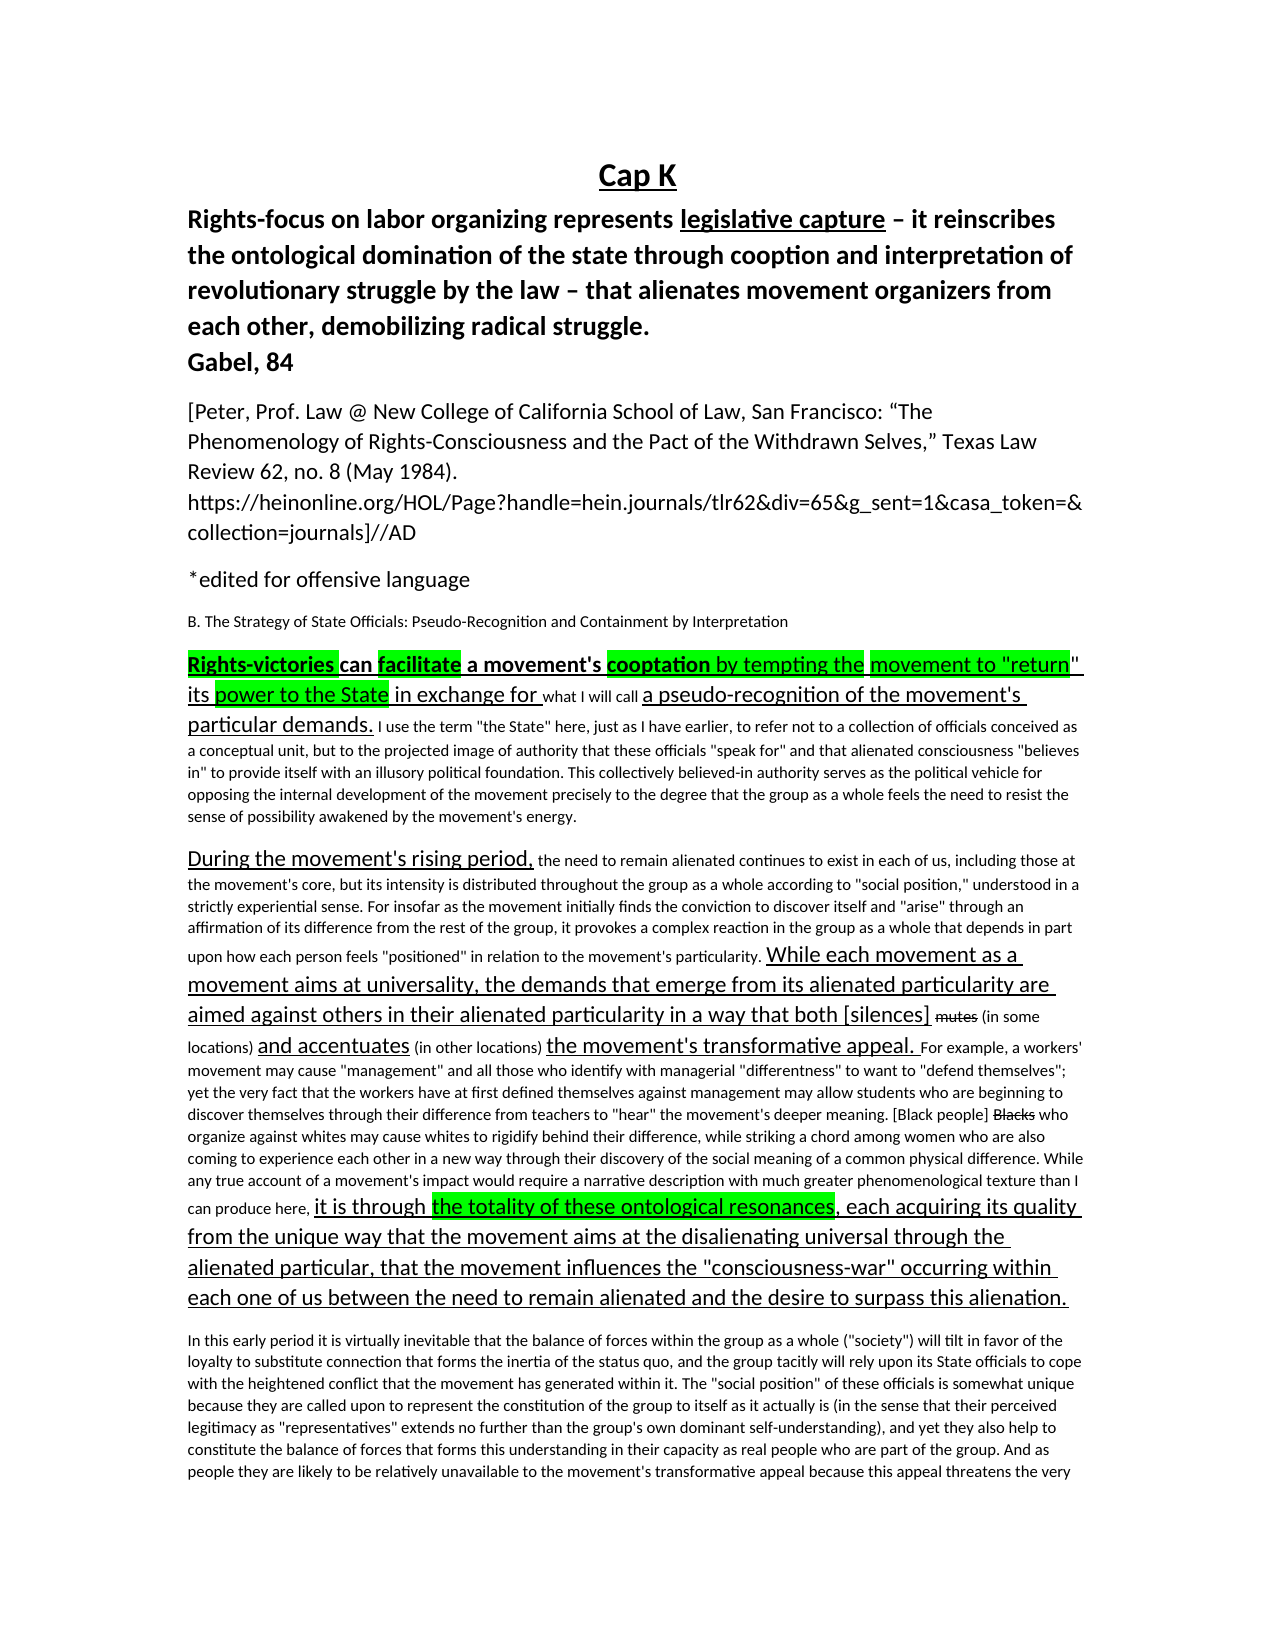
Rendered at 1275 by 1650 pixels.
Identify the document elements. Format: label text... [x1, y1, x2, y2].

text B. The Strategy of State Officials: Pseudo-Recognition and Containment by Interpretation [187, 612, 1087, 632]
text Rights-victories can facilitate a movement's cooptation by tempting the movement to "return" its power to the State in exchange for what I will call a pseudo-recognition of the movement's particular demands. I use the term "the State" here, just as I have earlier, to refer not to a collection of officials conceived as a conceptual unit, but to the projected image of authority that these officials "speak for" and that alienated consciousness "believes in" to provide itself with an illusory political foundation. This collectively believed-in authority serves as the political vehicle for opposing the internal development of the movement precisely to the degree that the group as a whole feels the need to resist the sense of possibility awakened by the movement's energy. [187, 650, 1087, 826]
text [Peter, Prof. Law @ New College of California School of Law, San Francisco: “The Phenomenology of Rights-Consciousness and the Pact of the Withdrawn Selves,” Texas Law Review 62, no. 8 (May 1984). https://heinonline.org/HOL/Page?handle=hein.journals/tlr62&div=65&g_sent=1&casa_token=&collection=journals]//AD [187, 397, 1087, 546]
subtitle Rights-focus on labor organizing represents legislative capture – it reinscribes the ontological domination of the state through cooption and interpretation of revolutionary struggle by the law – that alienates movement organizers from each other, demobilizing radical struggle. [187, 202, 1087, 342]
text *edited for offensive language [187, 565, 1087, 593]
subtitle Cap K [187, 154, 1087, 195]
text Gabel, 84 [187, 345, 1087, 378]
text During the movement's rising period, the need to remain alienated continues to exist in each of us, including those at the movement's core, but its intensity is distributed throughout the group as a whole according to "social position," understood in a strictly experiential sense. For insofar as the movement initially finds the conviction to discover itself and "arise" through an affirmation of its difference from the rest of the group, it provokes a complex reaction in the group as a whole that depends in part upon how each person feels "positioned" in relation to the movement's particularity. While each movement as a movement aims at universality, the demands that emerge from its alienated particularity are aimed against others in their alienated particularity in a way that both [silences] mutes (in some locations) and accentuates (in other locations) the movement's transformative appeal. For example, a workers' movement may cause "management" and all those who identify with managerial "differentness" to want to "defend themselves"; yet the very fact that the workers have at first defined themselves against management may allow students who are beginning to discover themselves through their difference from teachers to "hear" the movement's deeper meaning. [Black people] Blacks who organize against whites may cause whites to rigidify behind their difference, while striking a chord among women who are also coming to experience each other in a new way through their discovery of the social meaning of a common physical difference. While any true account of a movement's impact would require a narrative description with much greater phenomenological texture than I can produce here, it is through the totality of these ontological resonances, each acquiring its quality from the unique way that the movement aims at the disalienating universal through the alienated particular, that the movement influences the "consciousness-war" occurring within each one of us between the need to remain alienated and the desire to surpass this alienation. [187, 844, 1087, 1311]
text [187, 1330, 1087, 1481]
